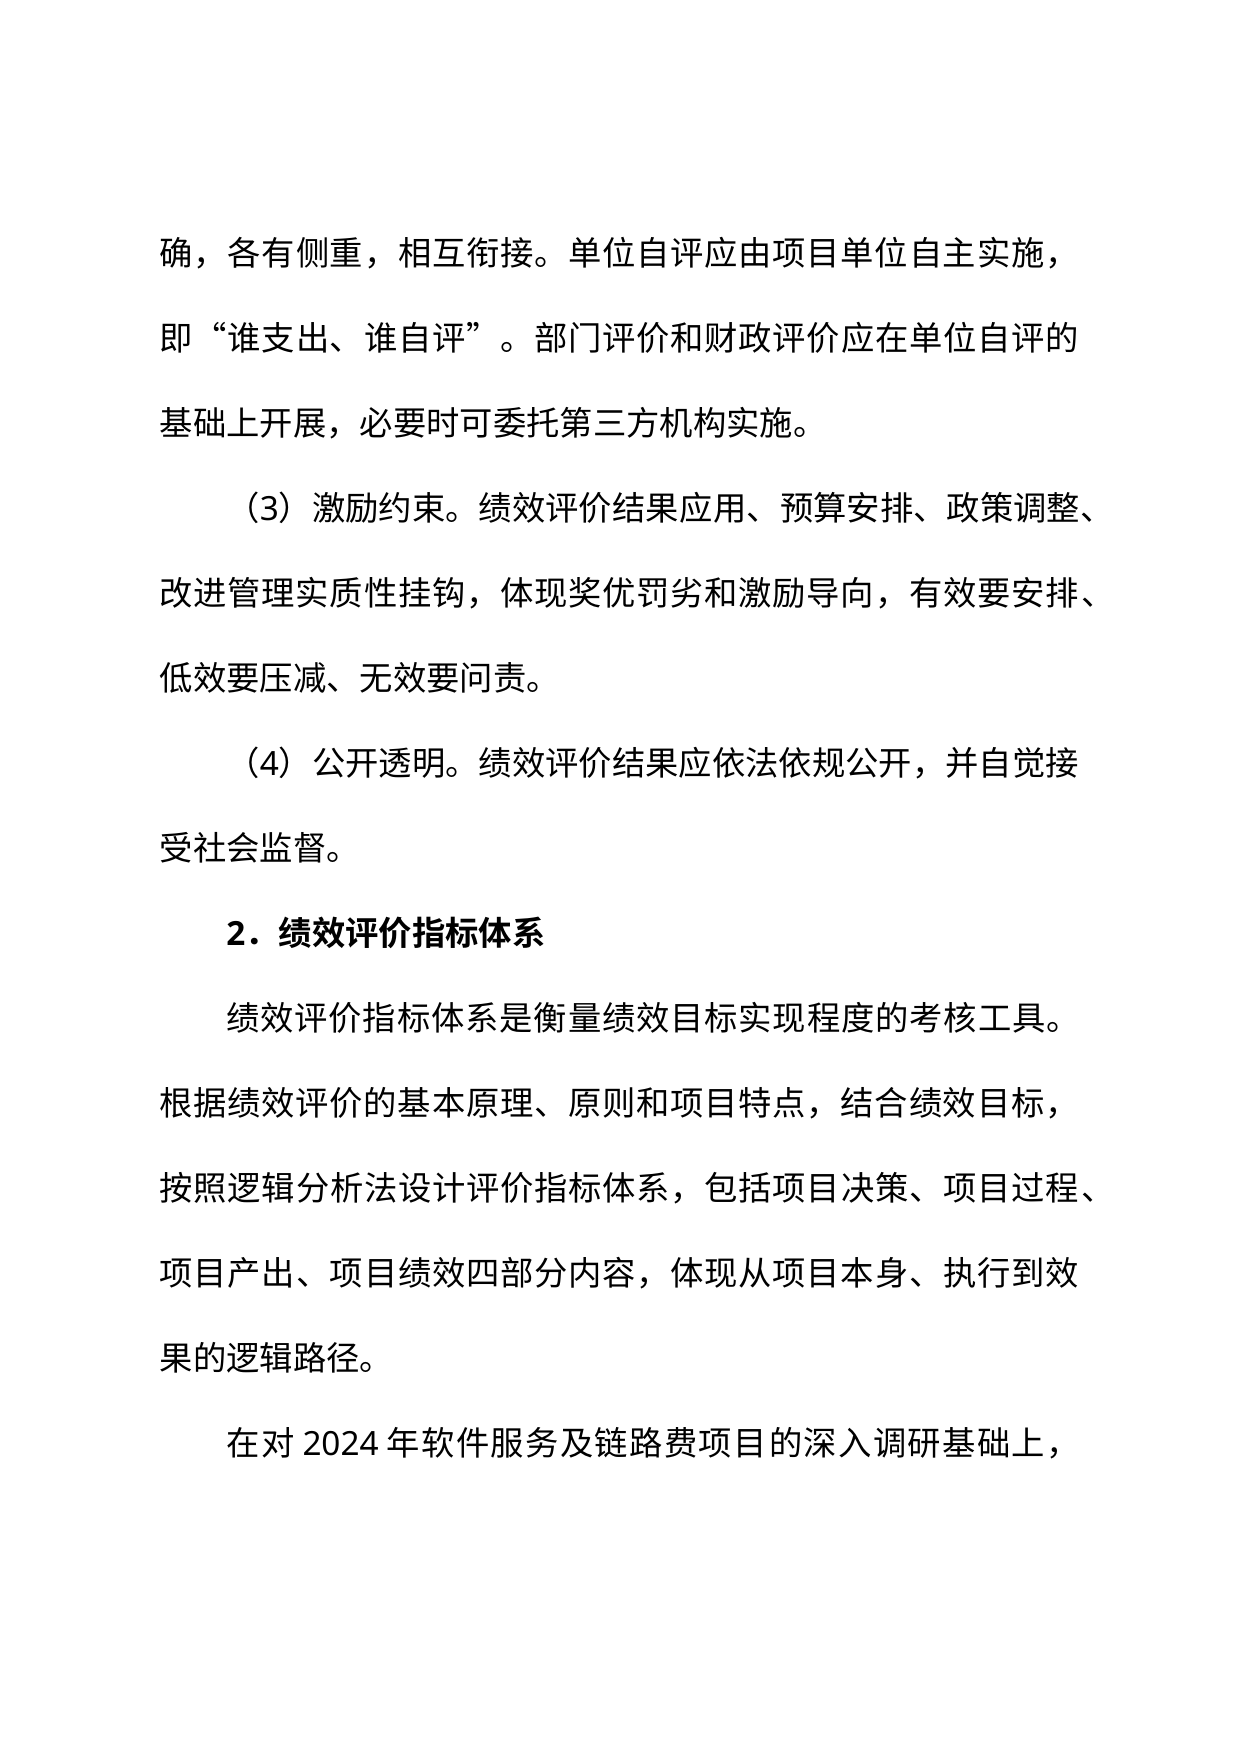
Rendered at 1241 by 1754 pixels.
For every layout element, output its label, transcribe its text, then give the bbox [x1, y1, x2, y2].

text 绩效评价指标体系是衡量绩效目标实现程度的考核工具。根据绩效评价的基本原理、原则和项目特点，结合绩效目标，按照逻辑分析法设计评价指标体系，包括项目决策、项目过程、项目产出、项目绩效四部分内容，体现从项目本身、执行到效果的逻辑路径。 [159, 974, 1081, 1399]
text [159, 1399, 1085, 1548]
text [159, 209, 1081, 464]
text 2．绩效评价指标体系 [159, 889, 1081, 974]
text （3）激励约束。绩效评价结果应用、预算安排、政策调整、改进管理实质性挂钩，体现奖优罚劣和激励导向，有效要安排、低效要压减、无效要问责。 [159, 464, 1081, 719]
text （4）公开透明。绩效评价结果应依法依规公开，并自觉接受社会监督。 [159, 719, 1081, 889]
